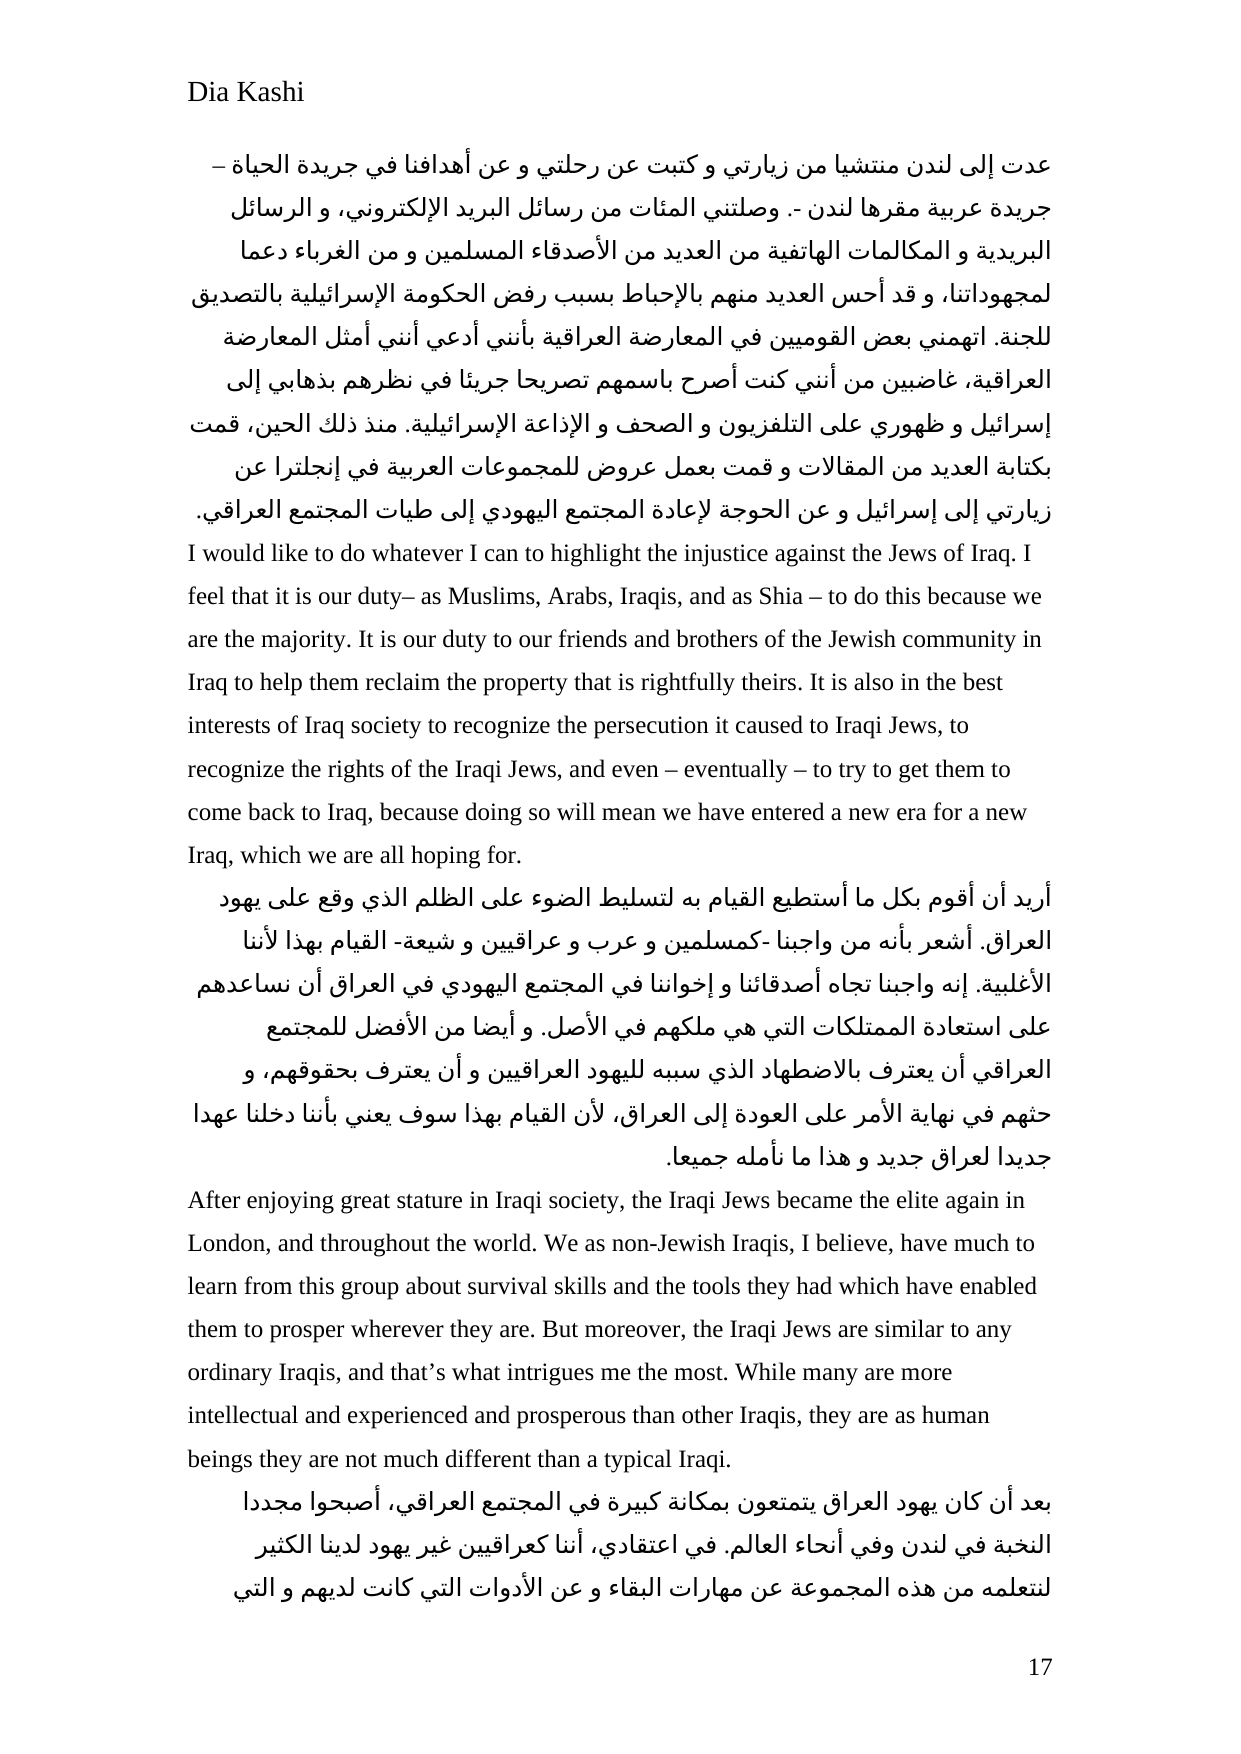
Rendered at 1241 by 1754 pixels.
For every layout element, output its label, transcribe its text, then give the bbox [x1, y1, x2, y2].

text I would like to do whatever I can to highlight the injustice against the Jews of Iraq. I feel that it is our duty– as Muslims, Arabs, Iraqis, and as Shia – to do this because we are the majority. It is our duty to our friends and brothers of the Jewish community in to help them reclaim the property that is rightfully theirs. It is also in the best interests of Iraq society to recognize the persecution it caused to Iraqi Jews, to recognize the rights of the Iraqi Jews, and even – eventually – to try to get them to come back to Iraq, because doing so will mean we have entered a new era for a new Iraq, which we are all hoping for. [187, 538, 1053, 869]
text After enjoying great stature in Iraqi society, the Iraqi Jews became the elite again in , and throughout the world. We as non-Jewish Iraqis, I believe, have much to learn from this group about survival skills and the tools they had which have enabled them to prosper wherever they are. But moreover, the Iraqi Jews are similar to any ordinary Iraqis, and that’s what intrigues me the most. While many are more intellectual and experienced and prosperous than other Iraqis, they are as human beings they are not much different than a typical Iraqi. [187, 1185, 1053, 1472]
text أريد أن أقوم بكل ما أستطيع القيام به لتسليط الضوء على الظلم الذي وقع على يهود العراق. أشعر بأنه من واجبنا -كمسلمين و عرب و عراقيين و شيعة- القيام بهذا لأننا الأغلبية. إنه واجبنا تجاه أصدقائنا و إخواننا في المجتمع اليهودي في العراق أن نساعدهم على استعادة الممتلكات التي هي ملكهم في الأصل. و أيضا من الأفضل للمجتمع العراقي أن يعترف بالاضطهاد الذي سببه لليهود العراقيين و أن يعترف بحقوقهم، و حثهم في نهاية الأمر على العودة إلى العراق، لأن القيام بهذا سوف يعني بأننا دخلنا عهدا جديدا لعراق جديد و هذا ما نأمله جميعا. [187, 883, 1053, 1171]
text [187, 1487, 1053, 1602]
text عدت إلى لندن منتشيا من زيارتي و كتبت عن رحلتي و عن أهدافنا في جريدة الحياة – جريدة عربية مقرها لندن -. وصلتني المئات من رسائل البريد الإلكتروني، و الرسائل البريدية و المكالمات الهاتفية من العديد من الأصدقاء المسلمين و من الغرباء دعما لمجهوداتنا، و قد أحس العديد منهم بالإحباط بسبب رفض الحكومة الإسرائيلية بالتصديق للجنة. اتهمني بعض القوميين في المعارضة العراقية بأنني أدعي أنني أمثل المعارضة العراقية، غاضبين من أنني كنت أصرح باسمهم تصريحا جريئا في نظرهم بذهابي إلى إسرائيل و ظهوري على التلفزيون و الصحف و الإذاعة الإسرائيلية. منذ ذلك الحين، قمت بكتابة العديد من المقالات و قمت بعمل عروض للمجموعات العربية في إنجلترا عن زيارتي إلى إسرائيل و عن الحوجة لإعادة المجتمع اليهودي إلى طيات المجتمع العراقي. [187, 150, 1053, 524]
